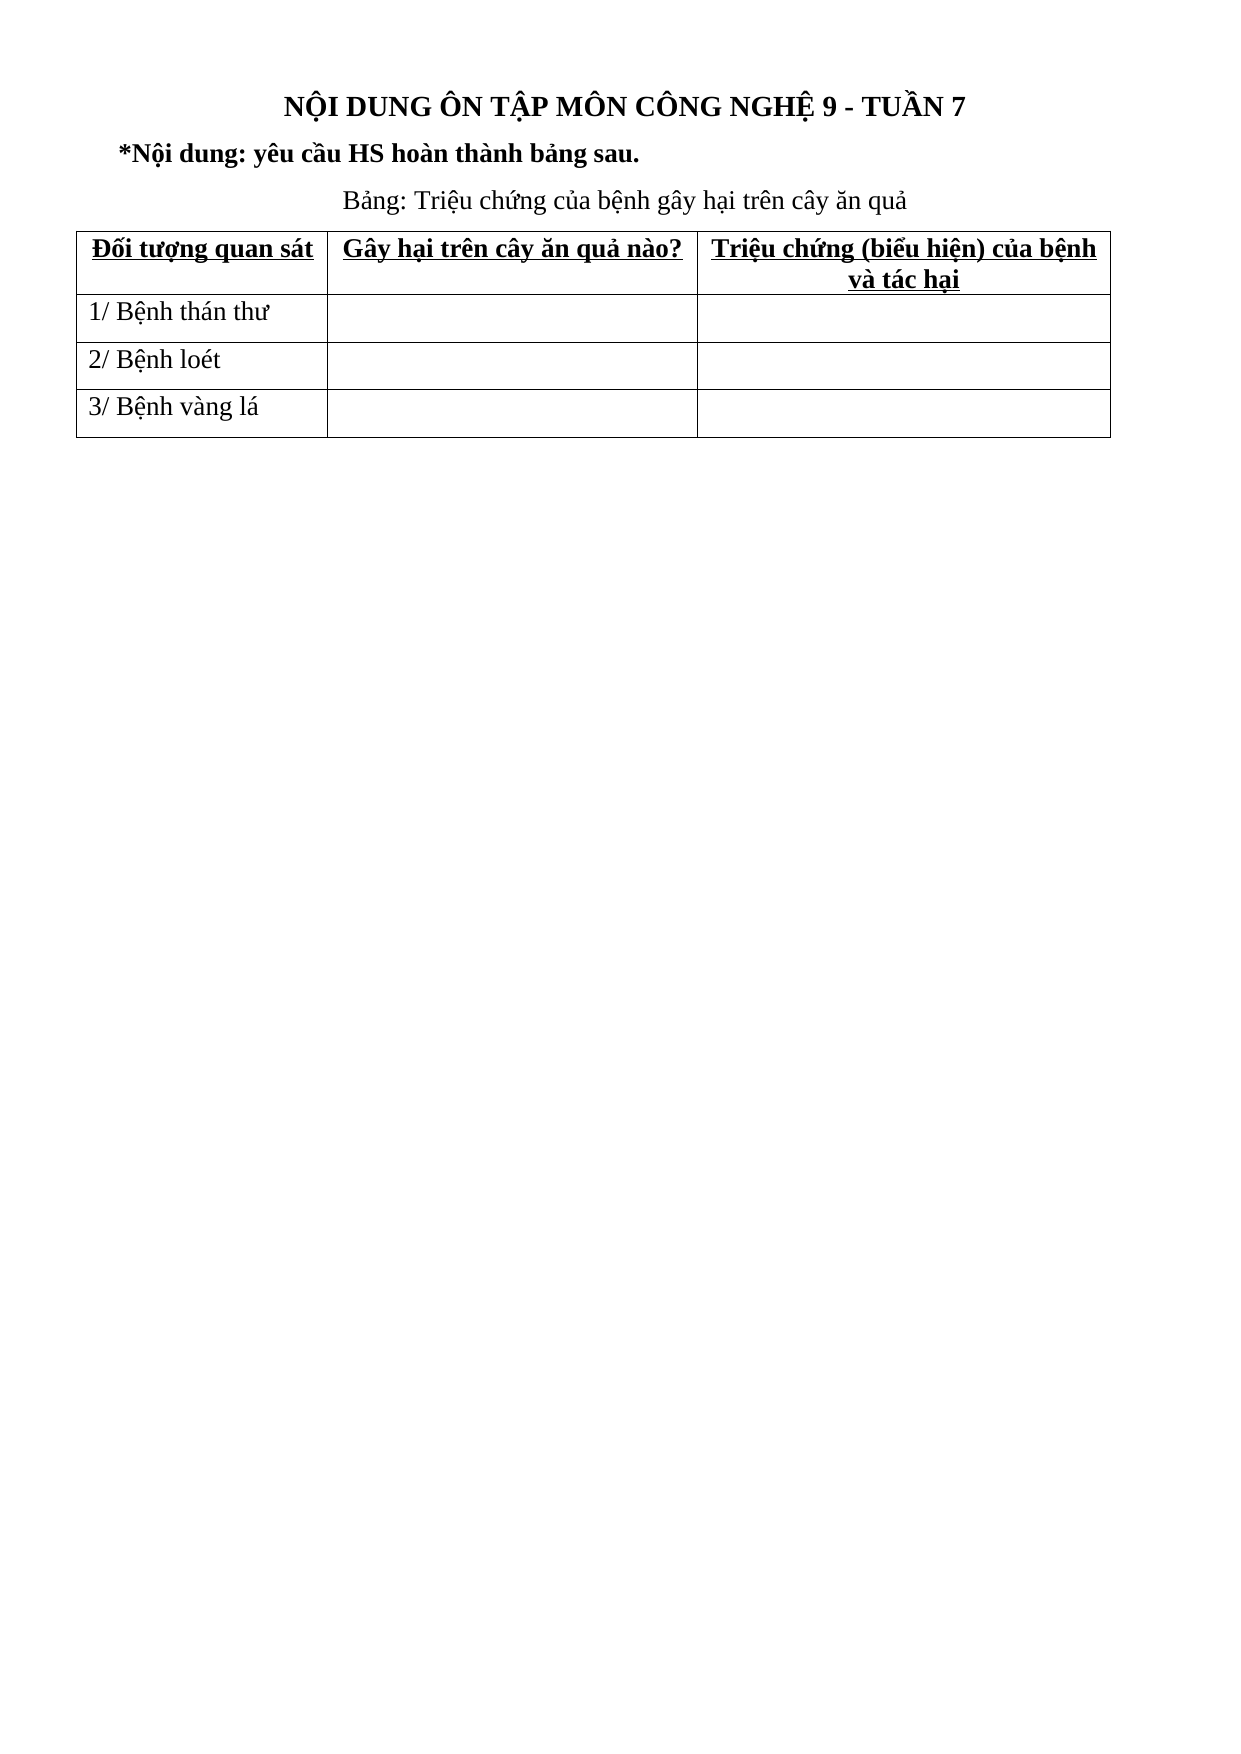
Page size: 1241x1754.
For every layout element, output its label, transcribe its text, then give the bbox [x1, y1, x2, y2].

table_cell [698, 343, 1110, 389]
table_cell 3/ Bệnh vàng lá [77, 390, 327, 437]
table_cell [328, 390, 697, 437]
table_cell [328, 343, 697, 389]
table_cell 2/ Bệnh loét [77, 343, 327, 389]
table_header Triệu chứng (biểu hiện) của bệnh và tác hại [698, 232, 1110, 294]
table_cell [698, 295, 1110, 342]
table_cell 1/ Bệnh thán thư [77, 295, 327, 342]
text *Nội dung: yêu cầu HS hoàn thành bảng sau. [118, 137, 1132, 168]
text NỘI DUNG ÔN TẬP MÔN CÔNG NGHỆ 9 - TUẦN 7 [118, 89, 1132, 122]
table_header Đối tượng quan sát [77, 232, 327, 294]
table_cell [698, 390, 1110, 437]
table_header Gây hại trên cây ăn quả nào? [328, 232, 697, 294]
table_cell [328, 295, 697, 342]
text Bảng: Triệu chứng của bệnh gây hại trên cây ăn quả [118, 184, 1132, 215]
